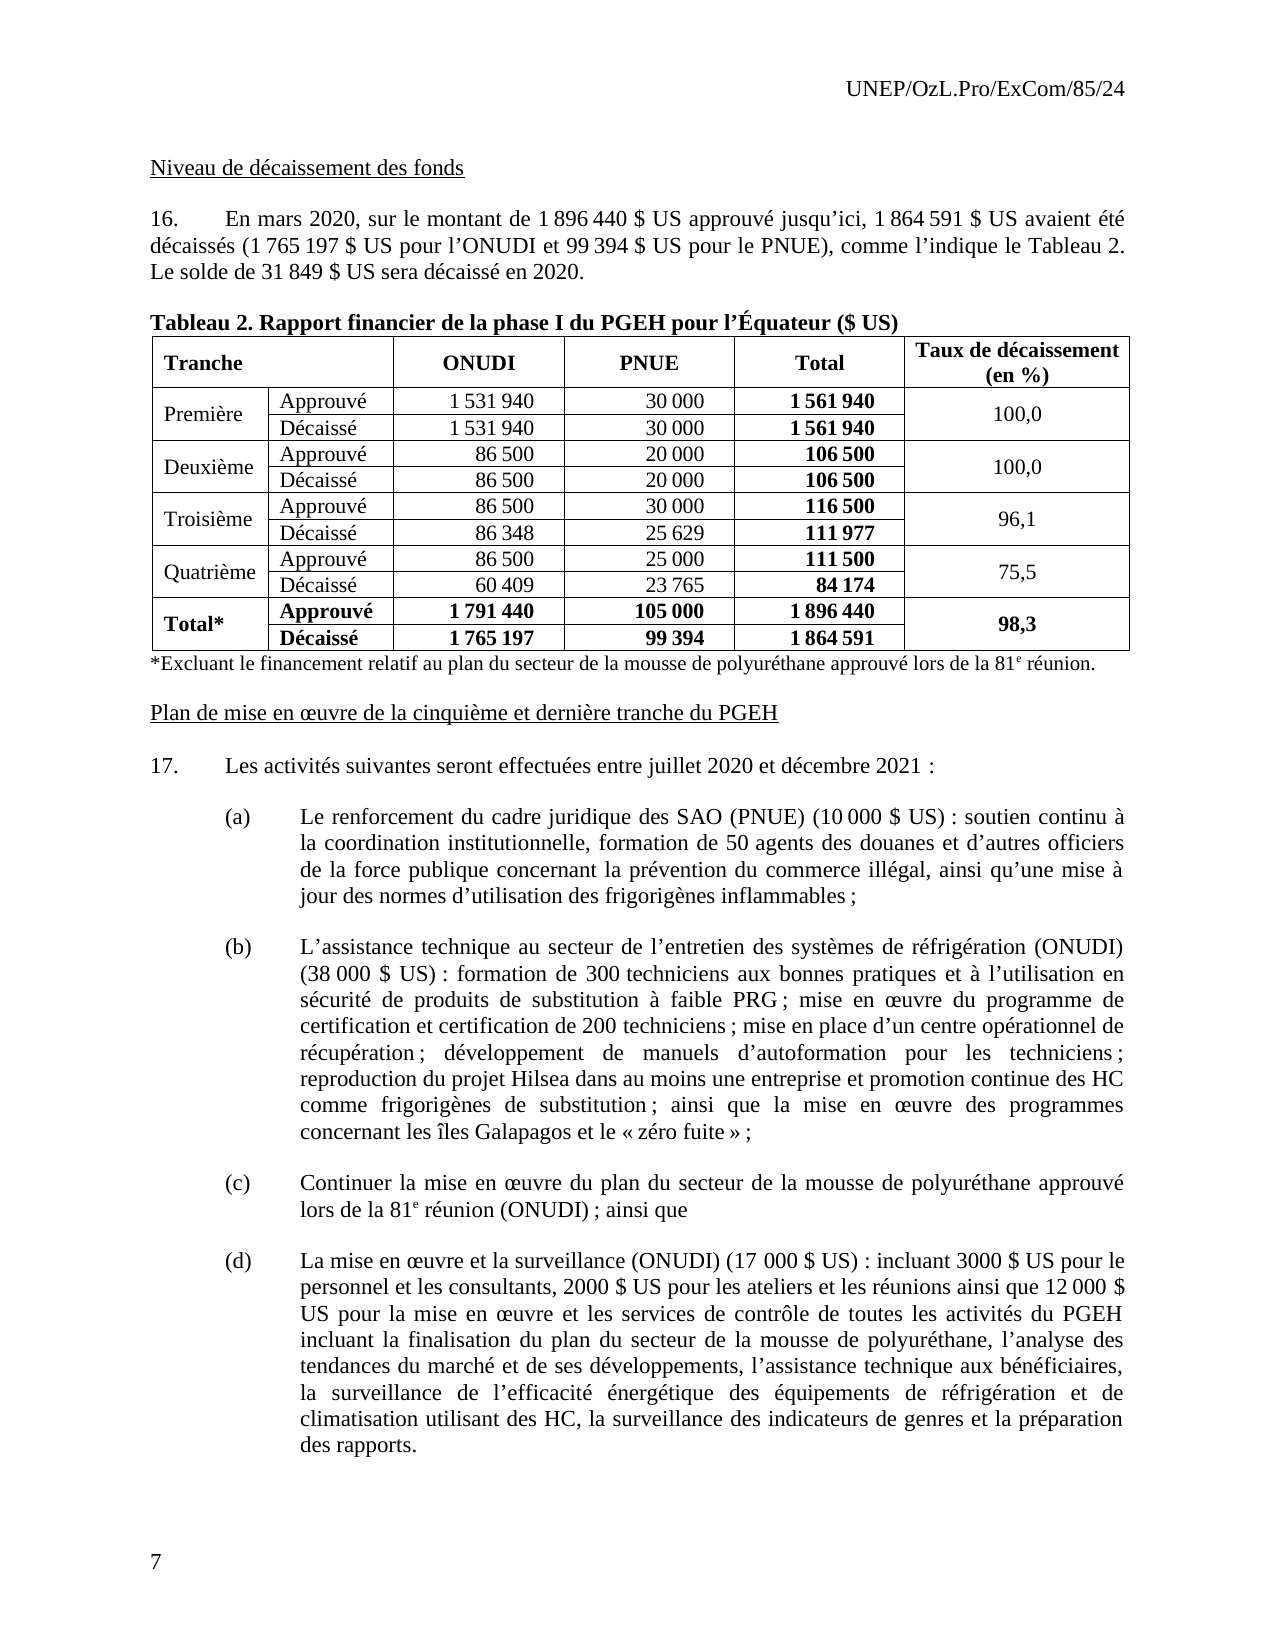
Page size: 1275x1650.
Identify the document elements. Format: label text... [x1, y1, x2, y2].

table_cell 20 000 [565, 441, 734, 466]
table_cell 1 791 440 [394, 598, 564, 623]
table_header Total [735, 337, 904, 387]
table_cell 23 765 [565, 572, 734, 597]
table_header PNUE [565, 337, 734, 387]
table_cell 100,0 [905, 388, 1129, 440]
table_cell 75,5 [905, 546, 1129, 597]
table_cell 1 561 940 [735, 415, 904, 440]
table_cell 25 629 [565, 520, 734, 545]
table_cell 84 174 [735, 572, 904, 597]
table_cell 111 500 [735, 546, 904, 571]
table_cell Première [153, 388, 268, 440]
table_cell Approuvé [269, 546, 393, 571]
table_cell 1 531 940 [394, 415, 564, 440]
table_cell 111 977 [735, 520, 904, 545]
table_header ONUDI [394, 337, 564, 387]
table_cell 116 500 [735, 493, 904, 518]
subtitle Les activités suivantes seront effectuées entre juillet 2020 et décembre 2021 : [150, 752, 1125, 778]
table_cell 1 896 440 [735, 598, 904, 623]
table_cell 25 000 [565, 546, 734, 571]
table_cell 30 000 [565, 388, 734, 413]
table_cell 98,3 [905, 598, 1129, 650]
text Tableau 2. Rapport financier de la phase I du PGEH pour l’Équateur ($ US) [150, 309, 1125, 336]
table_cell Approuvé [269, 598, 393, 623]
table_cell Décaissé [269, 625, 393, 650]
table_cell Quatrième [153, 546, 268, 597]
table_cell Décaissé [269, 572, 393, 597]
subtitle En mars 2020, sur le montant de 1 896 440 $ US approuvé jusqu’ici, 1 864 591 $ US avaient été décaissés (1 765 197 $ US pour l’ONUDI et 99 394 $ US pour le PNUE), comme l’indique le Tableau 2. Le solde de 31 849 $ US sera décaissé en 2020. [150, 205, 1125, 284]
table_cell Approuvé [269, 441, 393, 466]
subtitle L’assistance technique au secteur de l’entretien des systèmes de réfrigération (ONUDI) (38 000 $ US) : formation de 300 techniciens aux bonnes pratiques et à l’utilisation en sécurité de produits de substitution à faible PRG ; mise en œuvre du programme de certification et certification de 200 techniciens ; mise en place d’un centre opérationnel de récupération ; développement de manuels d’autoformation pour les techniciens ; reproduction du projet Hilsea dans au moins une entreprise et promotion continue des HC comme frigorigènes de substitution ; ainsi que la mise en œuvre des programmes concernant les îles Galapagos et le « zéro fuite » ; [225, 933, 1125, 1144]
table_cell Décaissé [269, 415, 393, 440]
table_cell 1 765 197 [394, 625, 564, 650]
table_cell 105 000 [565, 598, 734, 623]
table_header Taux de décaissement (en %) [905, 337, 1129, 387]
table_cell 99 394 [565, 625, 734, 650]
table_cell 106 500 [735, 467, 904, 492]
table_cell 1 531 940 [394, 388, 564, 413]
table_cell Troisième [153, 493, 268, 545]
table_cell 86 500 [394, 441, 564, 466]
table_cell Total* [153, 598, 268, 650]
table_cell 86 348 [394, 520, 564, 545]
text Plan de mise en œuvre de la cinquième et dernière tranche du PGEH [150, 699, 1125, 725]
table_cell 30 000 [565, 493, 734, 518]
table_header Tranche [153, 337, 393, 387]
table_cell 96,1 [905, 493, 1129, 545]
table_cell Approuvé [269, 388, 393, 413]
table_cell 60 409 [394, 572, 564, 597]
subtitle Continuer la mise en œuvre du plan du secteur de la mousse de polyuréthane approuvé lors de la 81e réunion (ONUDI) ; ainsi que [225, 1169, 1125, 1222]
table_cell Décaissé [269, 467, 393, 492]
table_cell Approuvé [269, 493, 393, 518]
table_cell Décaissé [269, 520, 393, 545]
table_cell 86 500 [394, 467, 564, 492]
text *Excluant le financement relatif au plan du secteur de la mousse de polyuréthane approuvé lors de la 81e réunion. [150, 651, 1125, 675]
table_cell 106 500 [735, 441, 904, 466]
table_cell 1 864 591 [735, 625, 904, 650]
subtitle Niveau de décaissement des fonds [150, 154, 1125, 180]
table_cell 86 500 [394, 493, 564, 518]
table_cell 30 000 [565, 415, 734, 440]
subtitle Le renforcement du cadre juridique des SAO (PNUE) (10 000 $ US) : soutien continu à la coordination institutionnelle, formation de 50 agents des douanes et d’autres officiers de la force publique concernant la prévention du commerce illégal, ainsi qu’une mise à jour des normes d’utilisation des frigorigènes inflammables ; [225, 803, 1125, 908]
table_cell 100,0 [905, 441, 1129, 492]
subtitle La mise en œuvre et la surveillance (ONUDI) (17 000 $ US) : incluant 3000 $ US pour le personnel et les consultants, 2000 $ US pour les ateliers et les réunions ainsi que 12 000 $ US pour la mise en œuvre et les services de contrôle de toutes les activités du PGEH incluant la finalisation du plan du secteur de la mousse de polyuréthane, l’analyse des tendances du marché et de ses développements, l’assistance technique aux bénéficiaires, la surveillance de l’efficacité énergétique des équipements de réfrigération et de climatisation utilisant des HC, la surveillance des indicateurs de genres et la préparation des rapports. [225, 1247, 1125, 1458]
table_cell 1 561 940 [735, 388, 904, 413]
table_cell 20 000 [565, 467, 734, 492]
table_cell 86 500 [394, 546, 564, 571]
table_cell Deuxième [153, 441, 268, 492]
